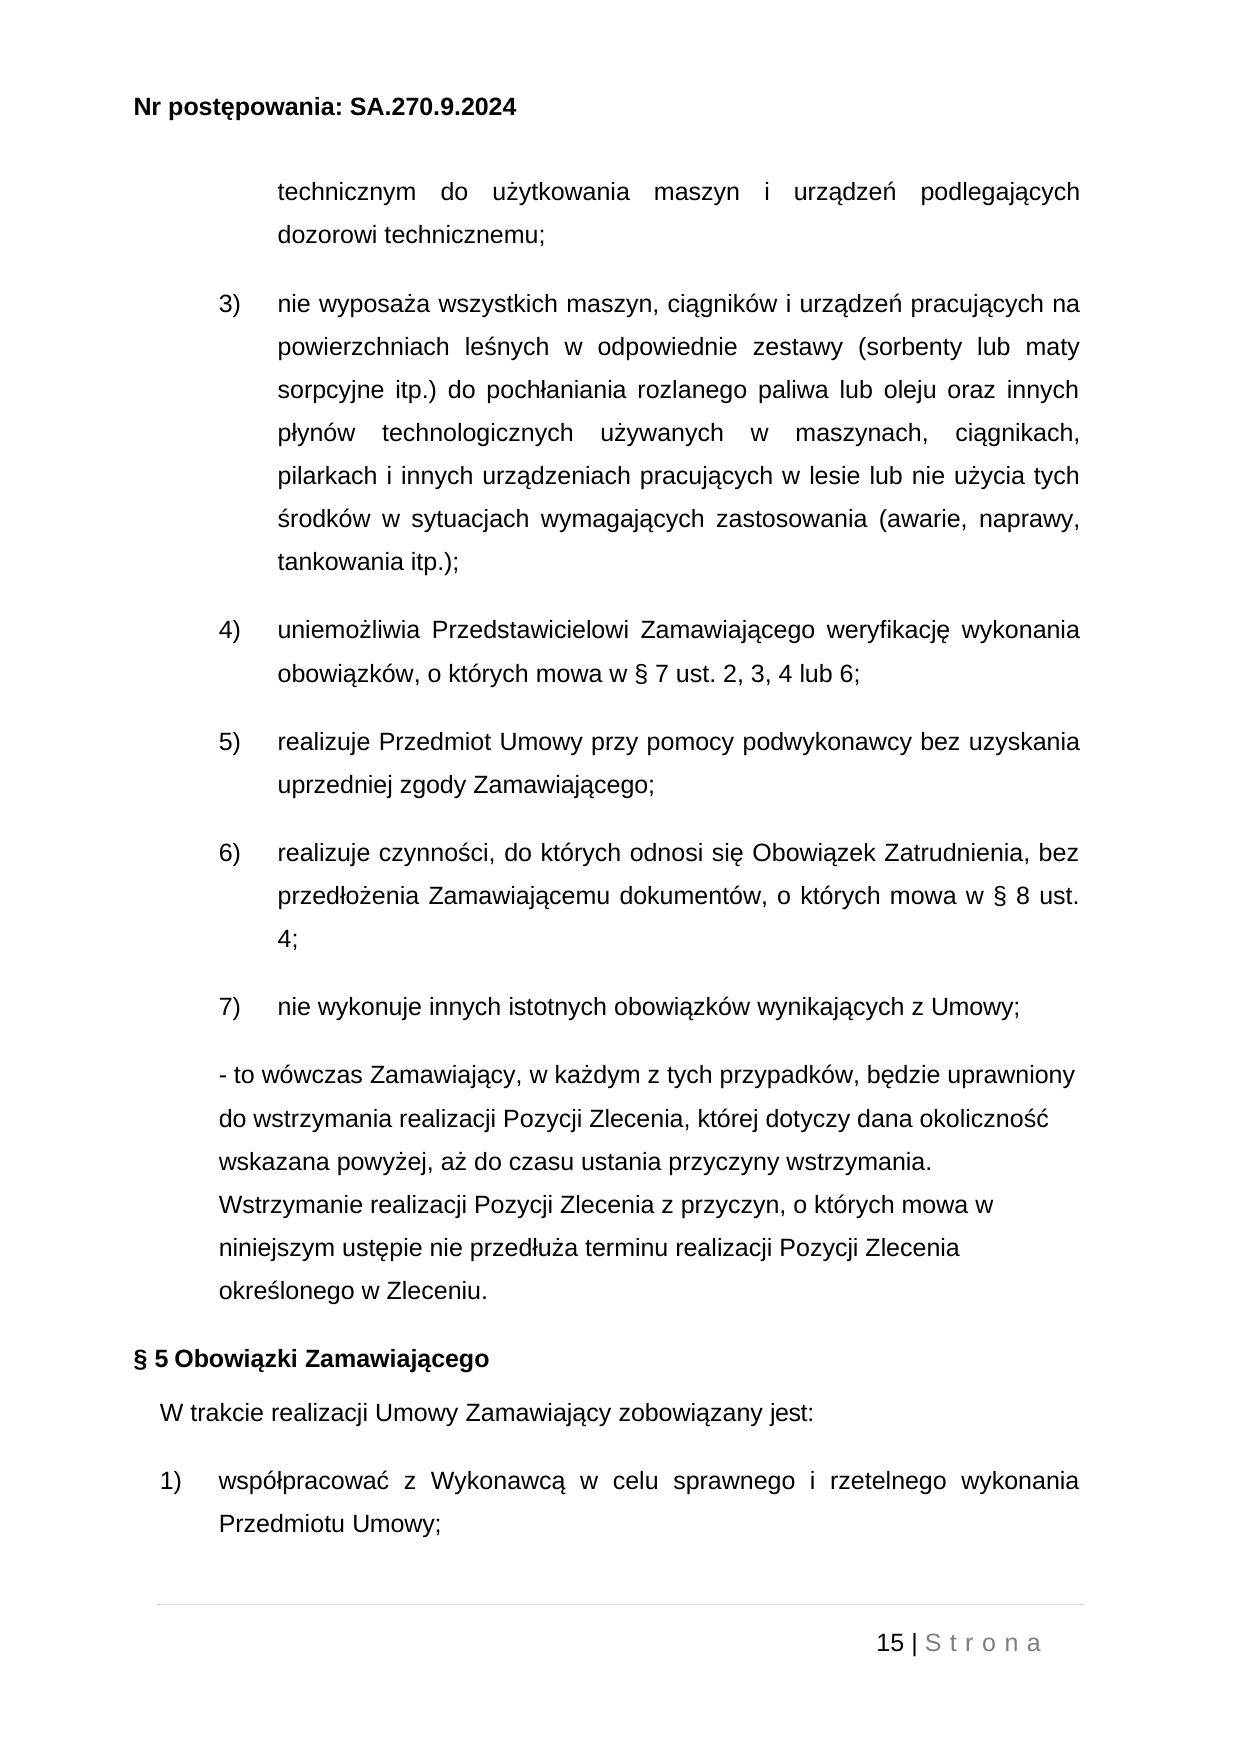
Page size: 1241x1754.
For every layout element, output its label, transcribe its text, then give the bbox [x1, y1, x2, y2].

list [218, 177, 1081, 249]
list realizuje czynności, do których odnosi się Obowiązek Zatrudnienia, bez przedłożenia Zamawiającemu dokumentów, o których mowa w § 8 ust. 4; [218, 838, 1081, 953]
subtitle § 5 Obowiązki Zamawiającego [133, 1344, 1132, 1373]
list nie wyposaża wszystkich maszyn, ciągników i urządzeń pracujących na powierzchniach leśnych w odpowiednie zestawy (sorbenty lub maty sorpcyjne itp.) do pochłaniania rozlanego paliwa lub oleju oraz innych płynów technologicznych używanych w maszynach, ciągnikach, pilarkach i innych urządzeniach pracujących w lesie lub nie użycia tych środków w sytuacjach wymagających zastosowania (awarie, naprawy, tankowania itp.); [218, 288, 1081, 576]
list współpracować z Wykonawcą w celu sprawnego i rzetelnego wykonania Przedmiotu Umowy; [159, 1466, 1081, 1538]
list realizuje Przedmiot Umowy przy pomocy podwykonawcy bez uzyskania uprzedniej zgody Zamawiającego; [218, 727, 1081, 798]
text W trakcie realizacji Umowy Zamawiający zobowiązany jest: [159, 1398, 1132, 1427]
list nie wykonuje innych istotnych obowiązków wynikających z Umowy; [218, 992, 1132, 1021]
text - to wówczas Zamawiający, w każdym z tych przypadków, będzie uprawniony do wstrzymania realizacji Pozycji Zlecenia, której dotyczy dana okoliczność wskazana powyżej, aż do czasu ustania przyczyny wstrzymania. Wstrzymanie realizacji Pozycji Zlecenia z przyczyn, o których mowa w niniejszym ustępie nie przedłuża terminu realizacji Pozycji Zlecenia określonego w Zleceniu. [218, 1060, 1082, 1305]
list uniemożliwia Przedstawicielowi Zamawiającego weryfikację wykonania obowiązków, o których mowa w § 7 ust. 2, 3, 4 lub 6; [218, 615, 1081, 687]
